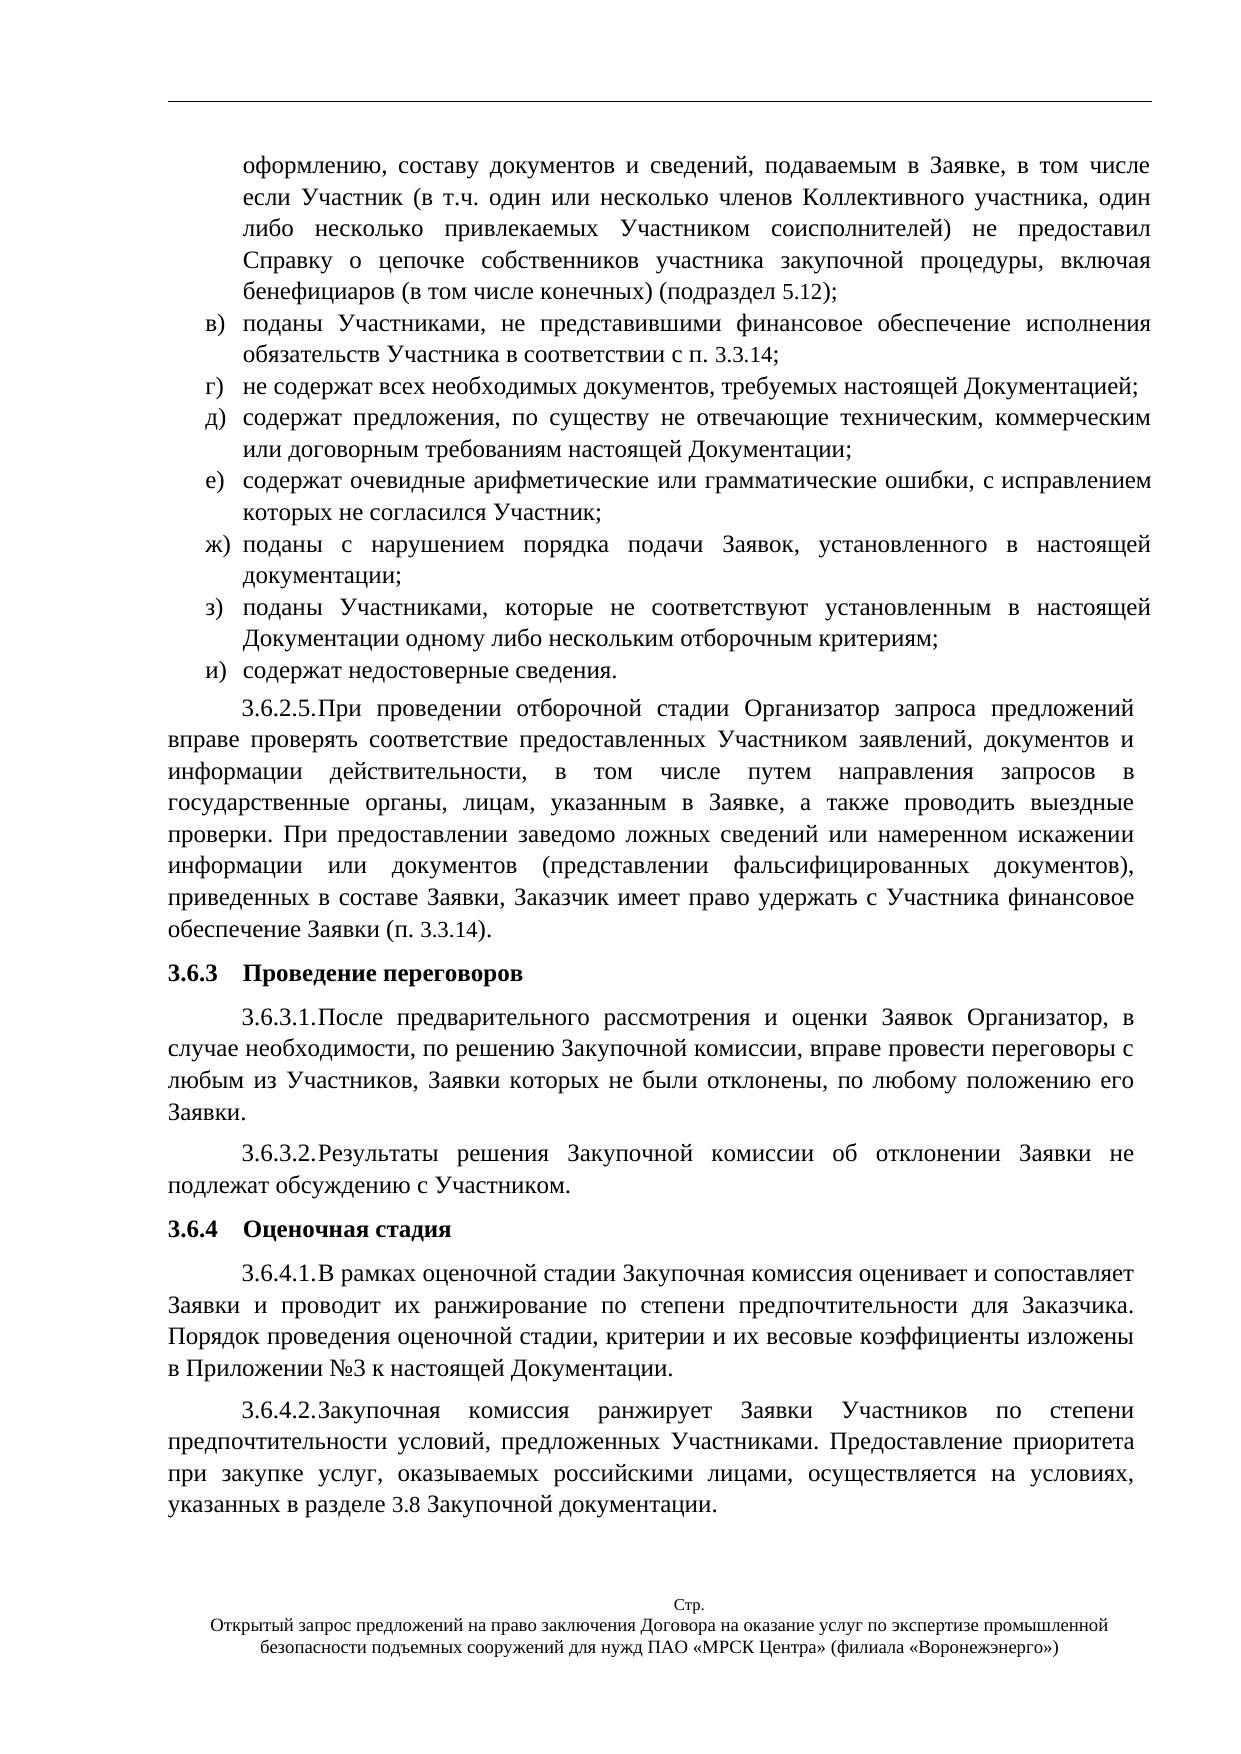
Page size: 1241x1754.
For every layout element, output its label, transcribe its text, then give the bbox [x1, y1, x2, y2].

list В рамках оценочной стадии Закупочная комиссия оценивает и сопоставляет Заявки и проводит их ранжирование по степени предпочтительности для Заказчика. Порядок проведения оценочной стадии, критерии и их весовые коэффициенты изложены в Приложении №3 к настоящей Документации. [168, 1258, 1135, 1382]
subtitle Проведение переговоров [168, 958, 1152, 987]
list После предварительного рассмотрения и оценки Заявок Организатор, в случае необходимости, по решению Закупочной комиссии, вправе провести переговоры с любым из Участников, Заявки которых не были отклонены, по любому положению его Заявки. [168, 1002, 1135, 1125]
list Закупочная комиссия ранжирует Заявки Участников по степени предпочтительности условий, предложенных Участниками. Предоставление приоритета при закупке услуг, оказываемых российскими лицами, осуществляется на условиях, указанных в разделе 3.8 Закупочной документации. [168, 1395, 1135, 1518]
list поданы с нарушением порядка подачи Заявок, установленного в настоящей документации; [205, 529, 1152, 589]
subtitle Оценочная стадия [168, 1214, 1152, 1243]
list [205, 150, 1152, 305]
list не содержат всех необходимых документов, требуемых настоящей Документацией; [205, 371, 1152, 400]
list поданы Участниками, которые не соответствуют установленным в настоящей Документации одному либо нескольким отборочным критериям; [205, 592, 1152, 652]
list При проведении отборочной стадии Организатор запроса предложений вправе проверять соответствие предоставленных Участником заявлений, документов и информации действительности, в том числе путем направления запросов в государственные органы, лицам, указанным в Заявке, а также проводить выездные проверки. При предоставлении заведомо ложных сведений или намеренном искажении информации или документов (представлении фальсифицированных документов), приведенных в составе Заявки, Заказчик имеет право удержать с Участника финансовое обеспечение Заявки (п. 3.3.14). [168, 693, 1135, 942]
list содержат недостоверные сведения. [205, 655, 1152, 684]
list поданы Участниками, не представившими финансовое обеспечение исполнения обязательств Участника в соответствии с п. 3.3.14; [205, 308, 1152, 368]
list содержат предложения, по существу не отвечающие техническим, коммерческим или договорным требованиям настоящей Документации; [205, 402, 1152, 463]
list содержат очевидные арифметические или грамматические ошибки, с исправлением которых не согласился Участник; [205, 466, 1152, 526]
list Результаты решения Закупочной комиссии об отклонении Заявки не подлежат обсуждению с Участником. [168, 1138, 1135, 1199]
